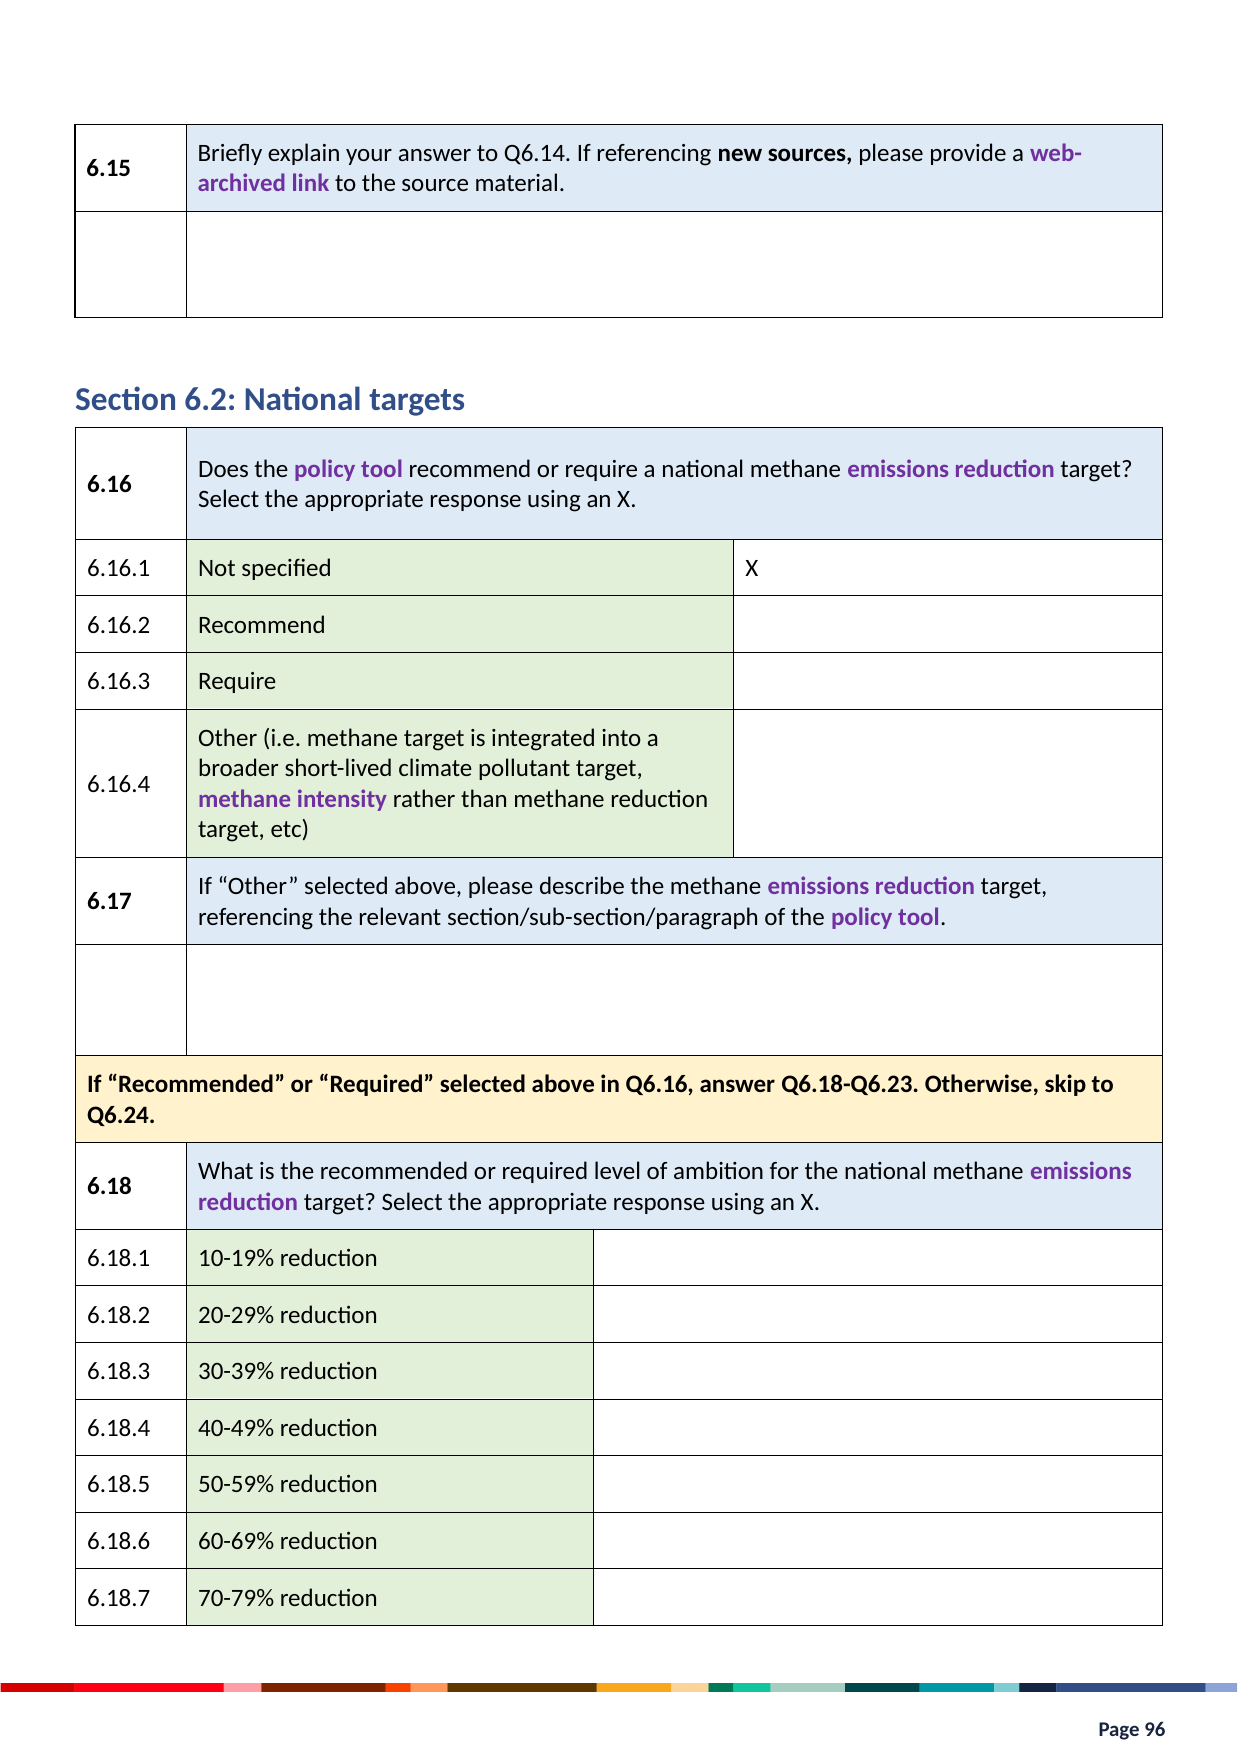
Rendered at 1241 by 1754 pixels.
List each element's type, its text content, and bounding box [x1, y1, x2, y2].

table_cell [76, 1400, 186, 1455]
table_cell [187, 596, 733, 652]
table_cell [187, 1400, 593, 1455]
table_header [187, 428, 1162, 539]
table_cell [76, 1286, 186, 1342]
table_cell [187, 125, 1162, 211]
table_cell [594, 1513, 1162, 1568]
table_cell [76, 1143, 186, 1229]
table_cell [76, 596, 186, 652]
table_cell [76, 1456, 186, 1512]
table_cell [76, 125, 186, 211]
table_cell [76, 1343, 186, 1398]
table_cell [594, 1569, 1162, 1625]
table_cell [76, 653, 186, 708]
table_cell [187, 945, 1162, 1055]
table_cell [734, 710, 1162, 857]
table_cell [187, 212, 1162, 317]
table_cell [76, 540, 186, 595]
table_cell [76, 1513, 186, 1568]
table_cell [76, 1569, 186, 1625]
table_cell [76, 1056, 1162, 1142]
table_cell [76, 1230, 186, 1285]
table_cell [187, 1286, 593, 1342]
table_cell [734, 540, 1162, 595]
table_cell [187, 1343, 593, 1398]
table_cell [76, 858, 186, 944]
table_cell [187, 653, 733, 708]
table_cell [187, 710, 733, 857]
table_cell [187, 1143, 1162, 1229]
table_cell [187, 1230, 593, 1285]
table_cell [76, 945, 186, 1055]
picture [0, 1683, 1236, 1692]
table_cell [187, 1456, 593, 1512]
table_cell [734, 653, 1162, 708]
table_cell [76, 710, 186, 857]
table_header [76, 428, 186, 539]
subtitle Section 6.2: National targets [75, 378, 1165, 418]
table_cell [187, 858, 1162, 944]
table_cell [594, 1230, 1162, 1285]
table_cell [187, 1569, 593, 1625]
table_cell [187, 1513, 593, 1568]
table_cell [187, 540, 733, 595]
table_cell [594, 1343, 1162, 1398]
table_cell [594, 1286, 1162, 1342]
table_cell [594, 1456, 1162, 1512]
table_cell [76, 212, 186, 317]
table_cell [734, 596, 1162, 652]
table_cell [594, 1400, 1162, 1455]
